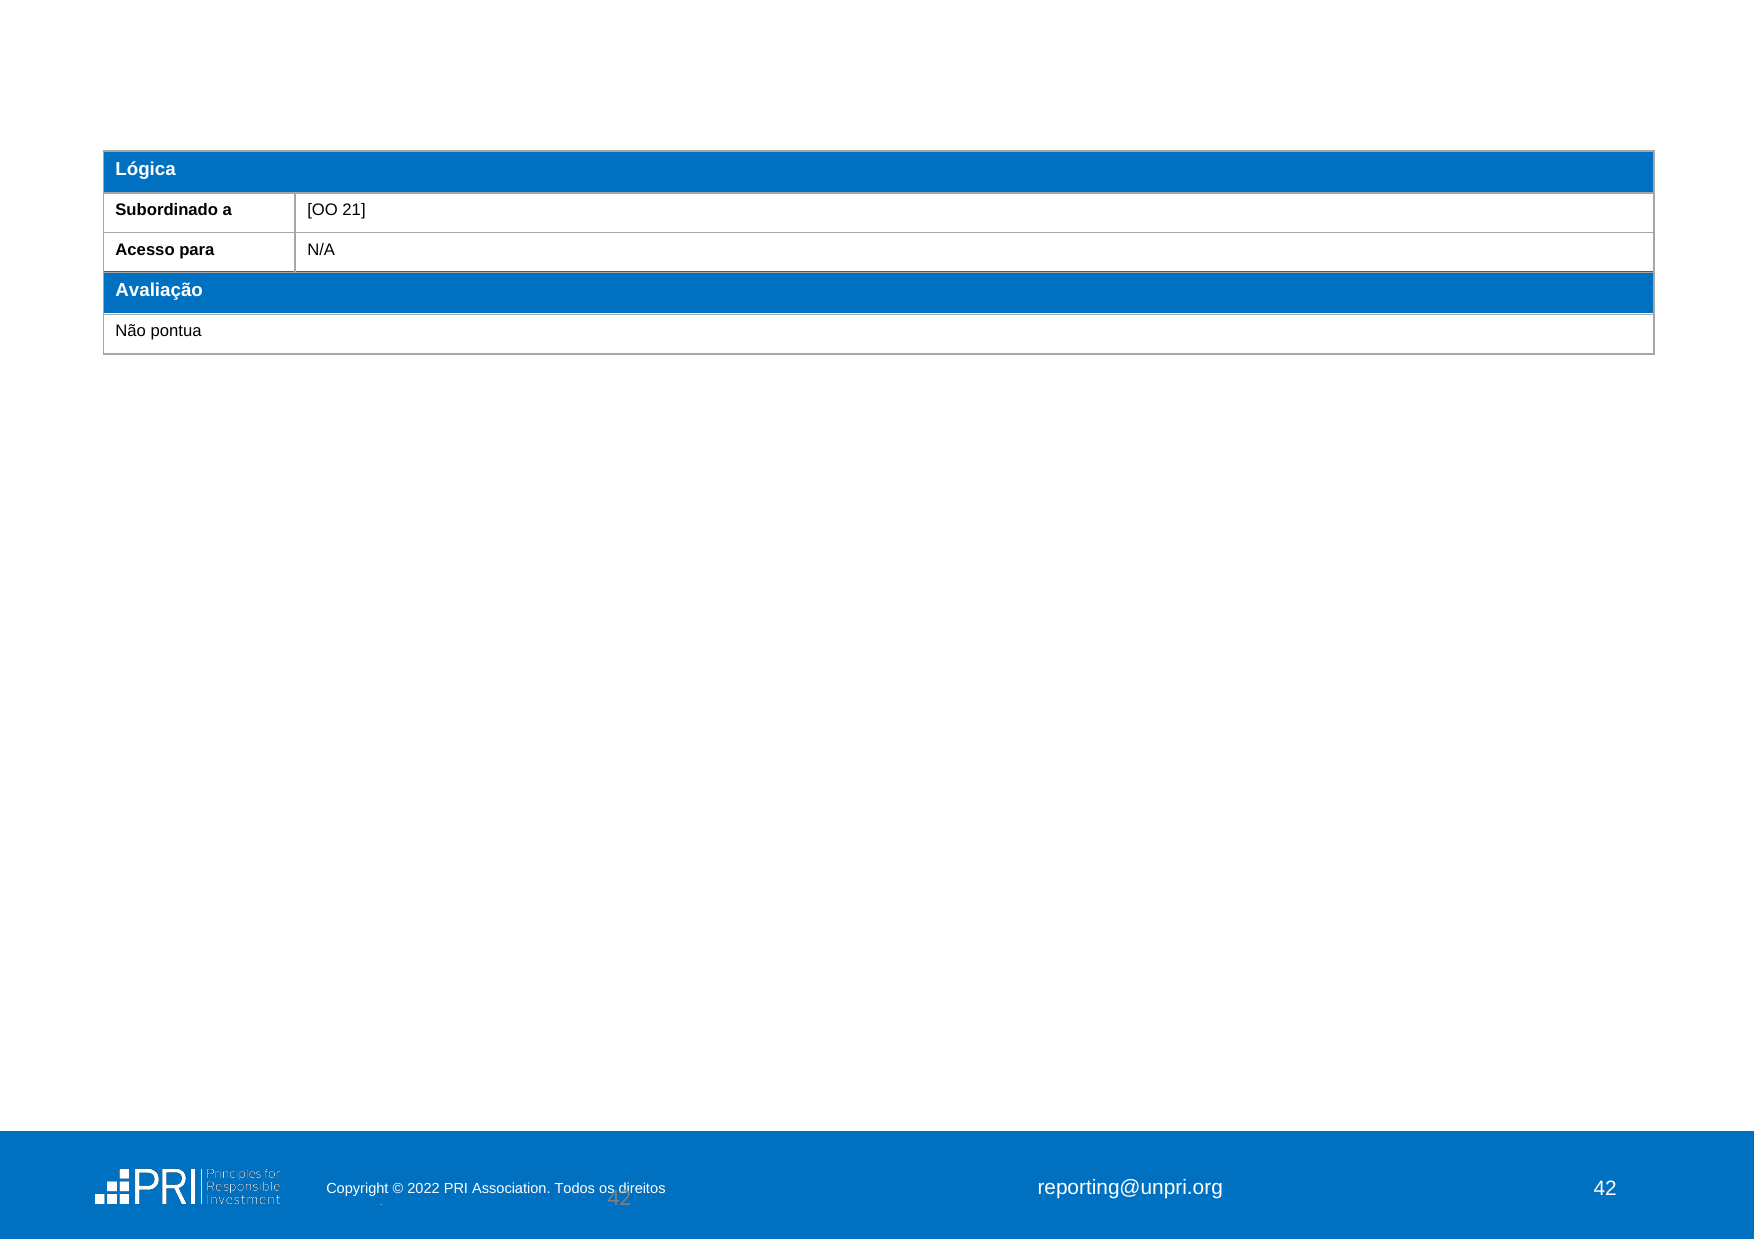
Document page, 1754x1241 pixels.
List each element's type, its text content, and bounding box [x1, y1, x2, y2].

table_cell Não pontua [104, 315, 1653, 353]
table_cell N/A [296, 233, 1653, 271]
table_header Lógica [104, 152, 1653, 192]
picture [92, 1166, 282, 1207]
table_cell Avaliação [104, 273, 1653, 313]
table_cell Subordinado a [104, 194, 294, 232]
table_cell Acesso para [104, 233, 294, 271]
table_cell [OO 21] [296, 194, 1653, 232]
